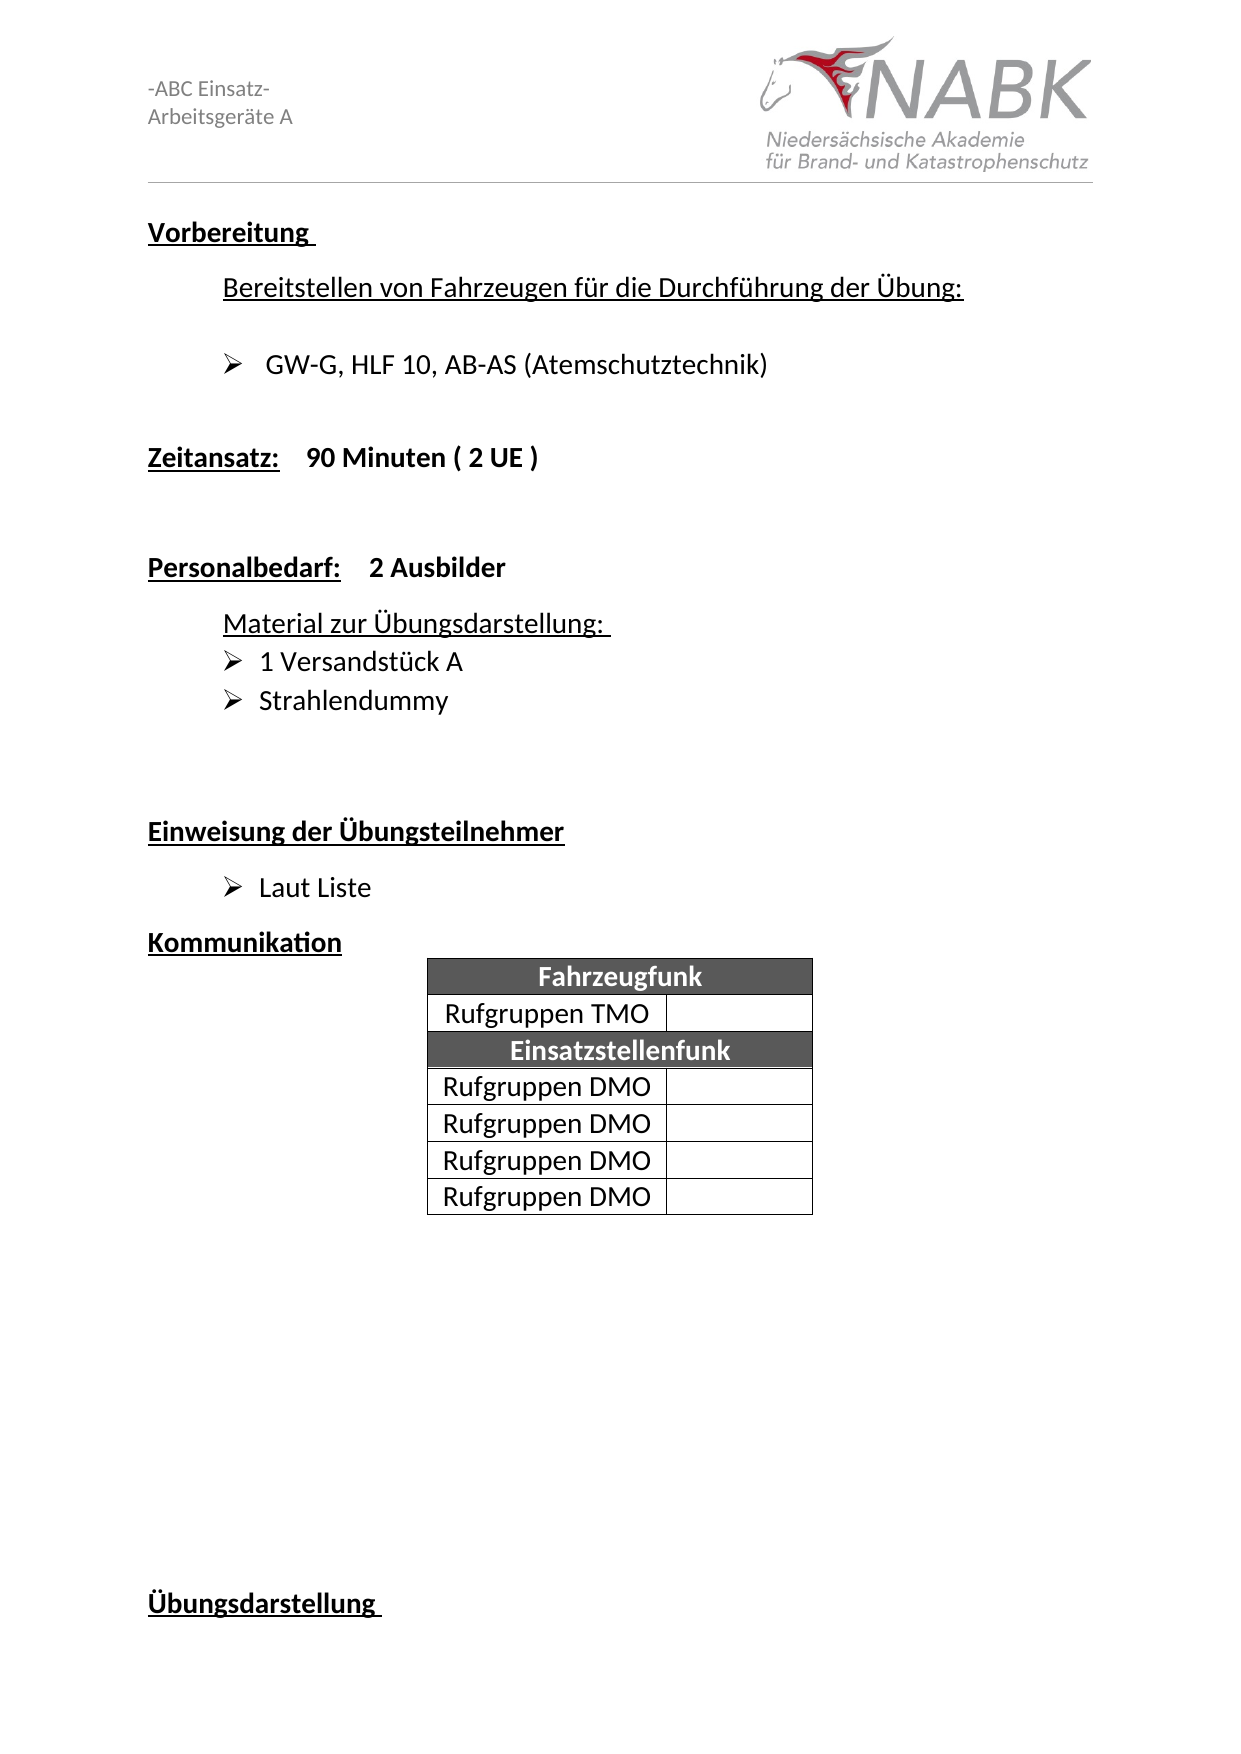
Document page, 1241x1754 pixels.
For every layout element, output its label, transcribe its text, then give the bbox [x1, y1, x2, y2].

text Zeitansatz: 90 Minuten ( 2 UE ) [148, 439, 1093, 475]
table_cell [667, 995, 812, 1031]
text Übungsdarstellung [148, 1585, 1093, 1621]
table_cell Rufgruppen DMO [428, 1069, 666, 1104]
text Personalbedarf: 2 Ausbilder [148, 549, 1093, 585]
table_cell [667, 1069, 812, 1104]
table_cell Rufgruppen TMO [428, 995, 666, 1031]
text Einweisung der Übungsteilnehmer [148, 813, 1093, 849]
table_header Fahrzeugfunk [428, 959, 812, 994]
list Laut Liste [221, 869, 1093, 904]
list 1 Versandstück A [221, 643, 1093, 679]
list Material zur Übungsdarstellung: [223, 605, 1093, 640]
table_cell Rufgruppen DMO [428, 1105, 666, 1141]
list GW-G, HLF 10, AB-AS (Atemschutztechnik) [221, 346, 1093, 381]
table_cell [667, 1142, 812, 1177]
table_cell Einsatzstellenfunk [428, 1032, 812, 1067]
table_cell [667, 1179, 812, 1214]
table_cell [667, 1105, 812, 1141]
table_cell Rufgruppen DMO [428, 1179, 666, 1214]
table_cell Rufgruppen DMO [428, 1142, 666, 1177]
text Kommunikation [148, 924, 1093, 959]
text Vorbereitung [148, 214, 1093, 249]
list Bereitstellen von Fahrzeugen für die Durchführung der Übung: [223, 269, 1093, 304]
picture [750, 36, 1091, 170]
list Strahlendummy [221, 682, 1093, 717]
